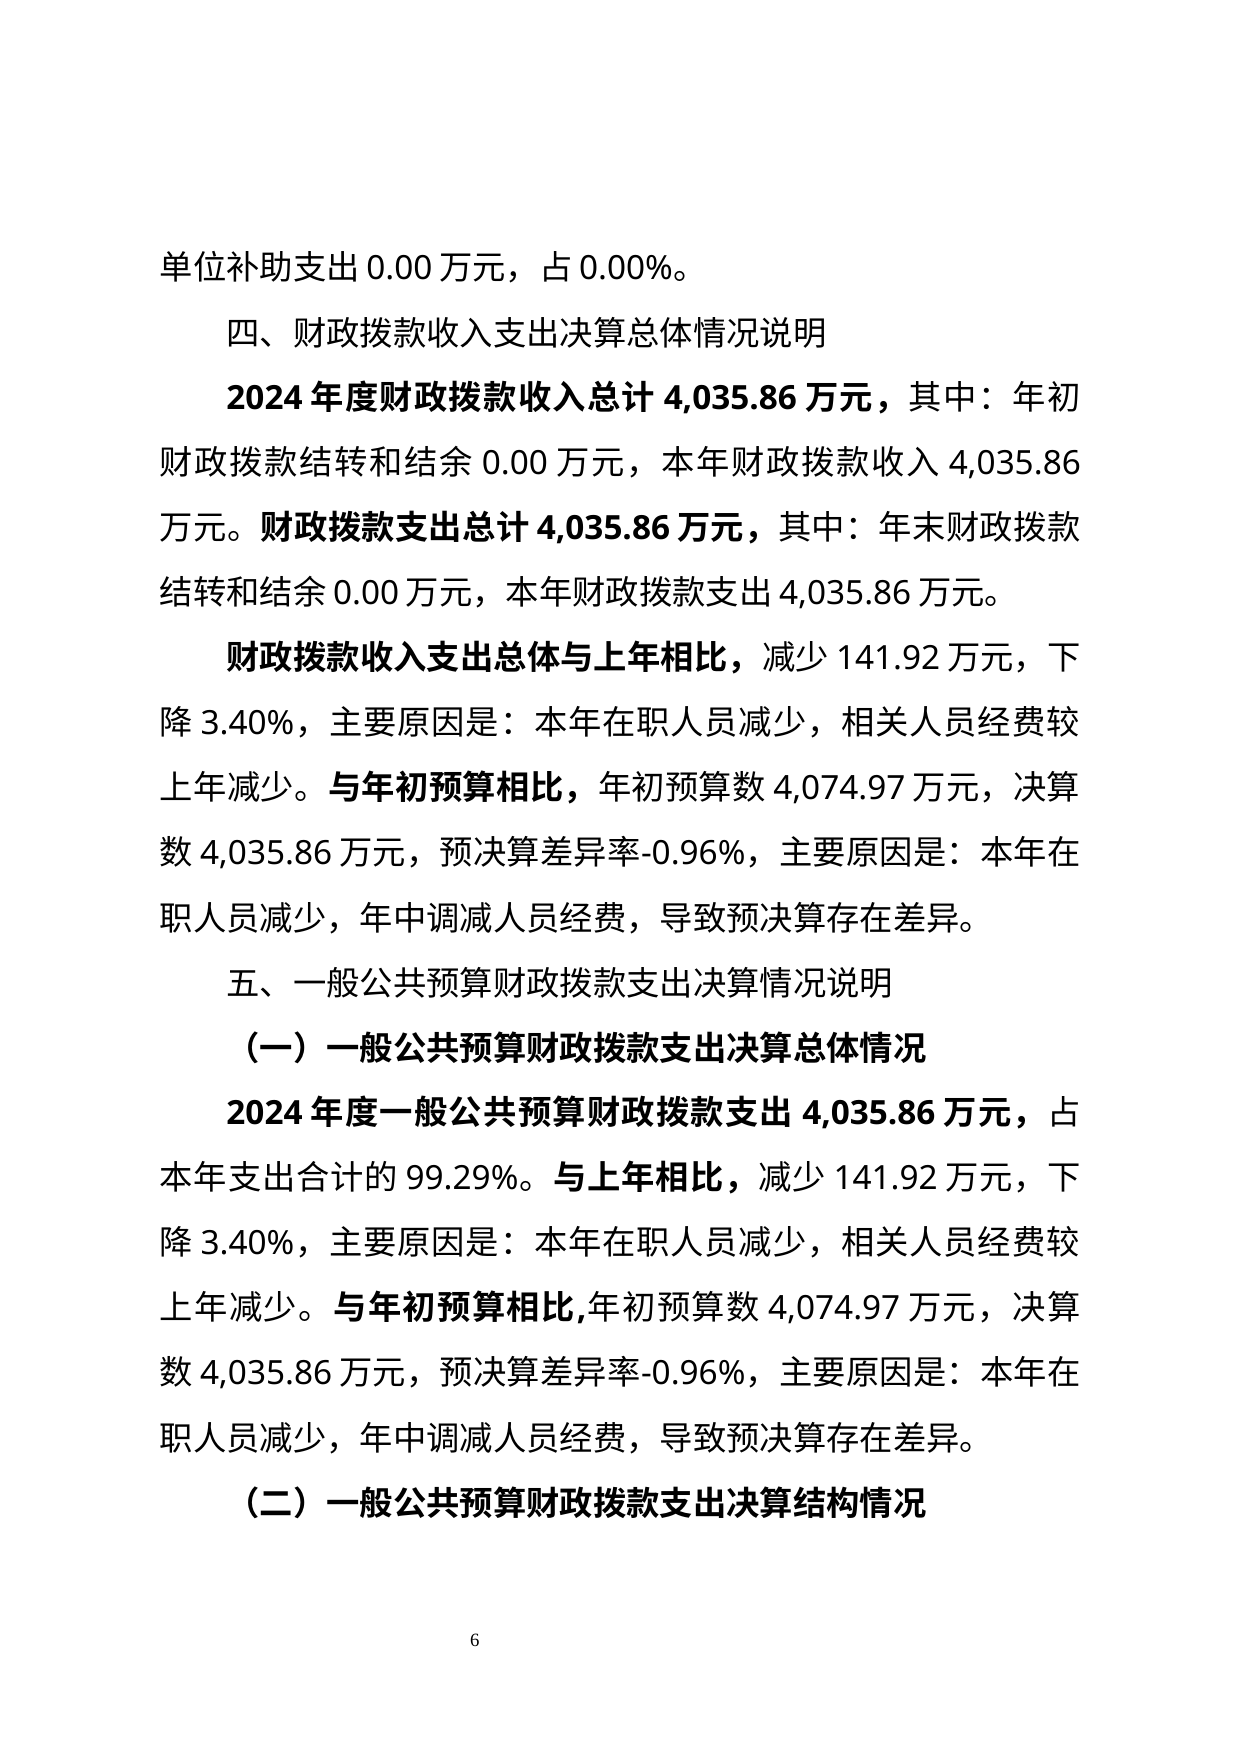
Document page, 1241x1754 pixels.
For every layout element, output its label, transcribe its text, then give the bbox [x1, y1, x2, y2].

text （二）一般公共预算财政拨款支出决算结构情况 [159, 1468, 1081, 1533]
text 财政拨款收入支出总体与上年相比，减少141.92万元，下降3.40%，主要原因是：本年在职人员减少，相关人员经费较上年减少。与年初预算相比，年初预算数4,074.97万元，决算数4,035.86万元，预决算差异率-0.96%，主要原因是：本年在职人员减少，年中调减人员经费，导致预决算存在差异。 [159, 623, 1081, 948]
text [159, 233, 1081, 298]
text （一）一般公共预算财政拨款支出决算总体情况 [159, 1013, 1081, 1078]
text 四、财政拨款收入支出决算总体情况说明 [159, 298, 1081, 363]
text 2024年度财政拨款收入总计4,035.86万元，其中：年初财政拨款结转和结余0.00万元，本年财政拨款收入4,035.86万元。财政拨款支出总计4,035.86万元，其中：年末财政拨款结转和结余0.00万元，本年财政拨款支出4,035.86万元。 [159, 363, 1081, 623]
text 2024年度一般公共预算财政拨款支出4,035.86万元，占本年支出合计的99.29%。与上年相比，减少141.92万元，下降3.40%，主要原因是：本年在职人员减少，相关人员经费较上年减少。与年初预算相比,年初预算数4,074.97万元，决算数4,035.86万元，预决算差异率-0.96%，主要原因是：本年在职人员减少，年中调减人员经费，导致预决算存在差异。 [159, 1078, 1081, 1468]
text 五、一般公共预算财政拨款支出决算情况说明 [159, 948, 1081, 1013]
